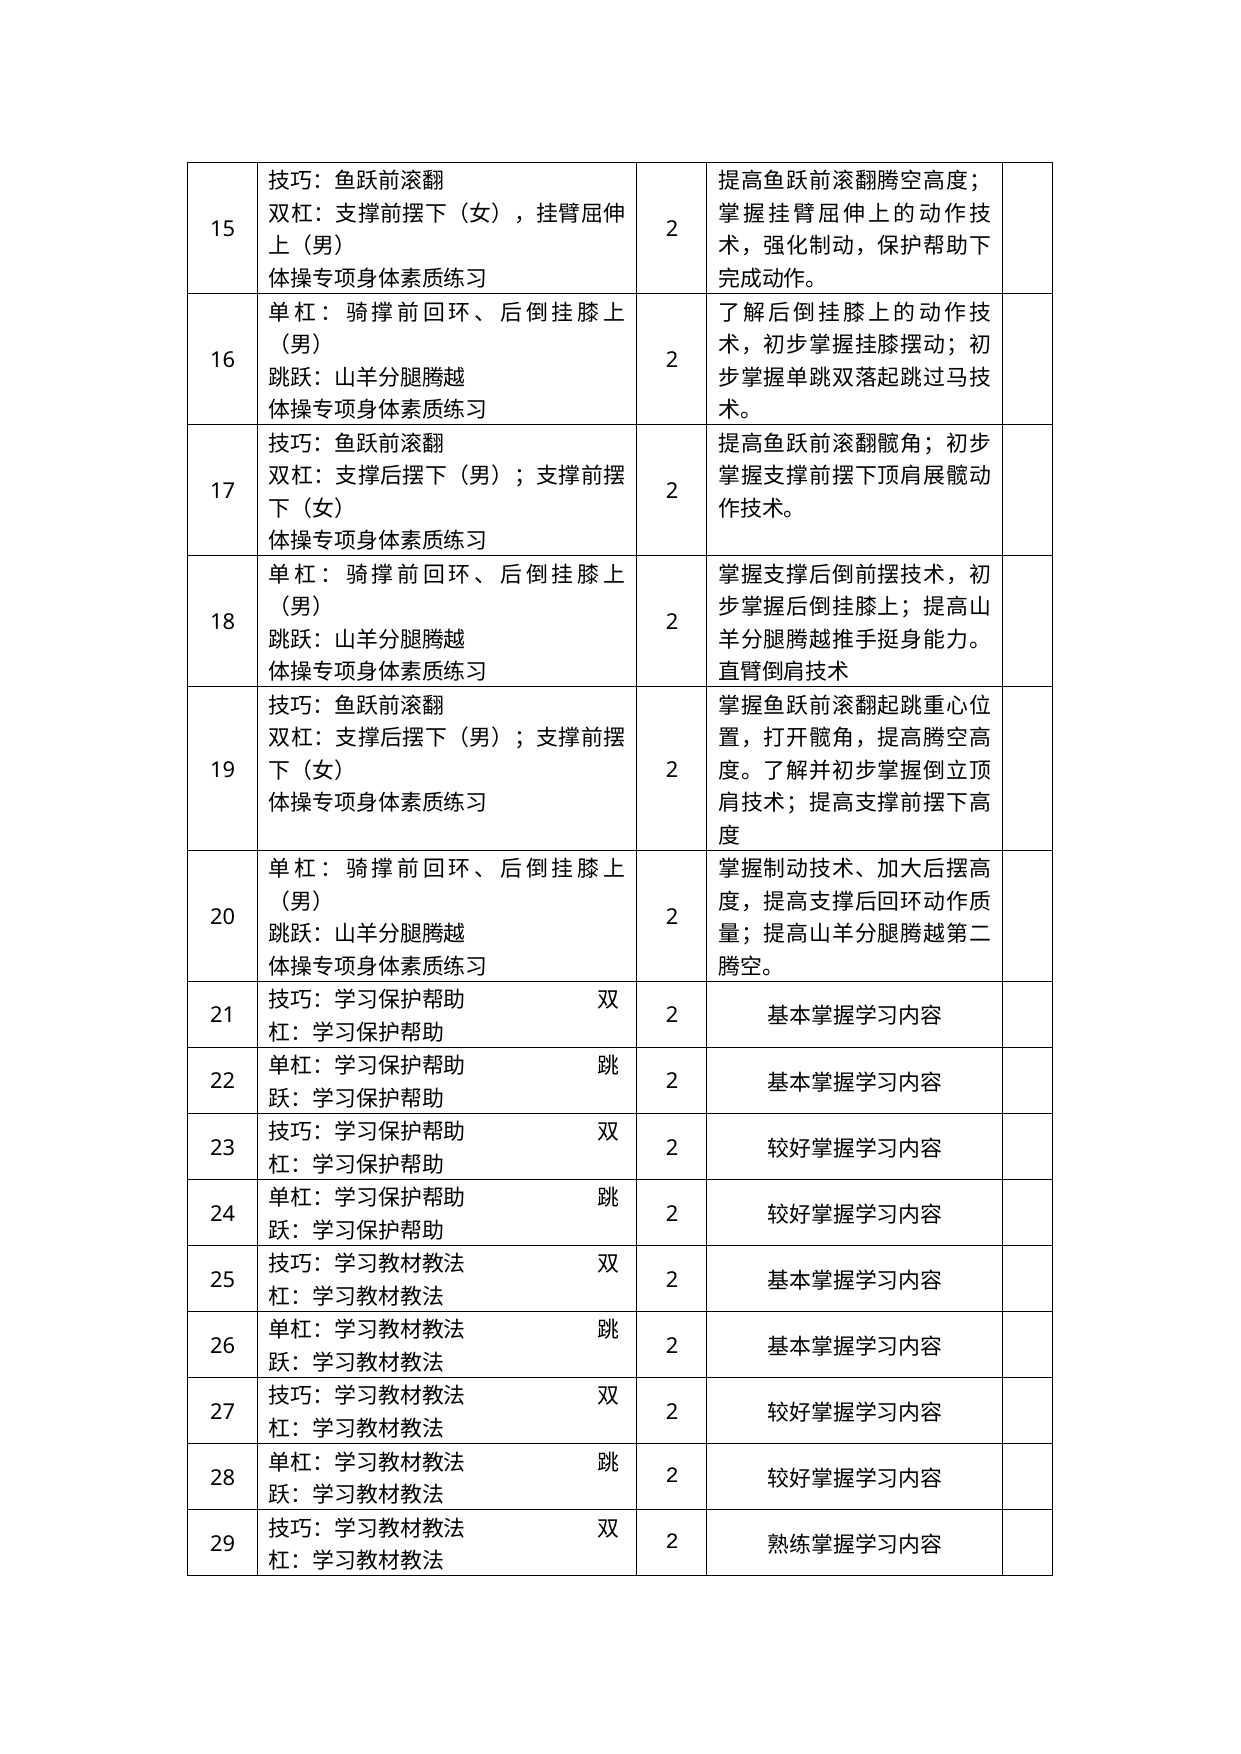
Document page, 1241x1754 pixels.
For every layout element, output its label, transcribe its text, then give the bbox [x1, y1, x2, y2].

table_cell 2 [637, 294, 706, 424]
table_cell 2 [637, 1510, 706, 1575]
table_cell 19 [188, 687, 257, 850]
table_cell 29 [188, 1510, 257, 1575]
table_cell 技巧：学习教材教法 双杠：学习教材教法 [258, 1510, 636, 1575]
table_cell 2 [637, 982, 706, 1047]
table_cell 基本掌握学习内容 [707, 1312, 1002, 1377]
table_cell [1003, 425, 1052, 555]
table_cell 掌握制动技术、加大后摆高度，提高支撑后回环动作质量；提高山羊分腿腾越第二腾空。 [707, 851, 1002, 981]
table_cell 技巧：学习保护帮助 双杠：学习保护帮助 [258, 982, 636, 1047]
table_cell 2 [637, 851, 706, 981]
table_cell 2 [637, 1444, 706, 1509]
table_cell 较好掌握学习内容 [707, 1114, 1002, 1179]
table_cell [1003, 687, 1052, 850]
table_cell 技巧：鱼跃前滚翻 双杠：支撑后摆下（男）；支撑前摆下（女） 体操专项身体素质练习 [258, 425, 636, 555]
table_cell 16 [188, 294, 257, 424]
table_cell [1003, 294, 1052, 424]
table_cell [1003, 556, 1052, 686]
table_cell 2 [637, 1114, 706, 1179]
table_cell [1003, 1378, 1052, 1443]
table_cell 2 [637, 163, 706, 293]
table_cell 2 [637, 1246, 706, 1311]
table_cell 2 [637, 1048, 706, 1113]
table_cell 22 [188, 1048, 257, 1113]
table_cell 28 [188, 1444, 257, 1509]
table_cell [1003, 1114, 1052, 1179]
table_cell 25 [188, 1246, 257, 1311]
table_cell 掌握鱼跃前滚翻起跳重心位置，打开髋角，提高腾空高度。了解并初步掌握倒立顶肩技术；提高支撑前摆下高度 [707, 687, 1002, 850]
table_cell [1003, 1180, 1052, 1245]
table_cell 基本掌握学习内容 [707, 982, 1002, 1047]
table_cell 15 [188, 163, 257, 293]
table_cell 技巧：学习保护帮助 双杠：学习保护帮助 [258, 1114, 636, 1179]
table_cell 基本掌握学习内容 [707, 1246, 1002, 1311]
table_cell [1003, 1048, 1052, 1113]
table_cell 技巧：学习教材教法 双杠：学习教材教法 [258, 1246, 636, 1311]
table_cell 2 [637, 556, 706, 686]
table_cell [1003, 982, 1052, 1047]
table_cell [1003, 1246, 1052, 1311]
table_cell 较好掌握学习内容 [707, 1444, 1002, 1509]
table_cell 了解后倒挂膝上的动作技术，初步掌握挂膝摆动；初步掌握单跳双落起跳过马技术。 [707, 294, 1002, 424]
table_cell [1003, 851, 1052, 981]
table_cell 27 [188, 1378, 257, 1443]
table_cell 20 [188, 851, 257, 981]
table_cell 单杠：学习教材教法 跳跃：学习教材教法 [258, 1444, 636, 1509]
table_cell 单杠：学习保护帮助 跳跃：学习保护帮助 [258, 1180, 636, 1245]
table_cell 单杠：骑撑前回环、后倒挂膝上（男） 跳跃：山羊分腿腾越 体操专项身体素质练习 [258, 294, 636, 424]
table_cell 单杠：骑撑前回环、后倒挂膝上（男） 跳跃：山羊分腿腾越 体操专项身体素质练习 [258, 851, 636, 981]
table_cell 技巧：学习教材教法 双杠：学习教材教法 [258, 1378, 636, 1443]
table_cell 2 [637, 687, 706, 850]
table_cell 基本掌握学习内容 [707, 1048, 1002, 1113]
table_cell 单杠：骑撑前回环、后倒挂膝上（男） 跳跃：山羊分腿腾越 体操专项身体素质练习 [258, 556, 636, 686]
table_cell 26 [188, 1312, 257, 1377]
table_cell 2 [637, 1378, 706, 1443]
table_cell [1003, 1312, 1052, 1377]
table_cell 掌握支撑后倒前摆技术，初步掌握后倒挂膝上；提高山羊分腿腾越推手挺身能力。直臂倒肩技术 [707, 556, 1002, 686]
table_cell 24 [188, 1180, 257, 1245]
table_cell 2 [637, 425, 706, 555]
table_cell 21 [188, 982, 257, 1047]
table_cell [1003, 1510, 1052, 1575]
table_cell [1003, 163, 1052, 293]
table_cell 熟练掌握学习内容 [707, 1510, 1002, 1575]
table_cell 2 [637, 1180, 706, 1245]
table_cell 较好掌握学习内容 [707, 1378, 1002, 1443]
table_cell 单杠：学习教材教法 跳跃：学习教材教法 [258, 1312, 636, 1377]
table_cell 提高鱼跃前滚翻髋角；初步掌握支撑前摆下顶肩展髋动作技术。 [707, 425, 1002, 555]
table_cell 17 [188, 425, 257, 555]
table_cell 单杠：学习保护帮助 跳跃：学习保护帮助 [258, 1048, 636, 1113]
table_cell [1003, 1444, 1052, 1509]
table_cell 较好掌握学习内容 [707, 1180, 1002, 1245]
table_cell 18 [188, 556, 257, 686]
table_cell 23 [188, 1114, 257, 1179]
table_cell 2 [637, 1312, 706, 1377]
table_cell 技巧：鱼跃前滚翻 双杠：支撑前摆下（女），挂臂屈伸上（男） 体操专项身体素质练习 [258, 163, 636, 293]
table_cell 提高鱼跃前滚翻腾空高度；掌握挂臂屈伸上的动作技术，强化制动，保护帮助下完成动作。 [707, 163, 1002, 293]
table_cell 技巧：鱼跃前滚翻 双杠：支撑后摆下（男）；支撑前摆下（女） 体操专项身体素质练习 [258, 687, 636, 850]
